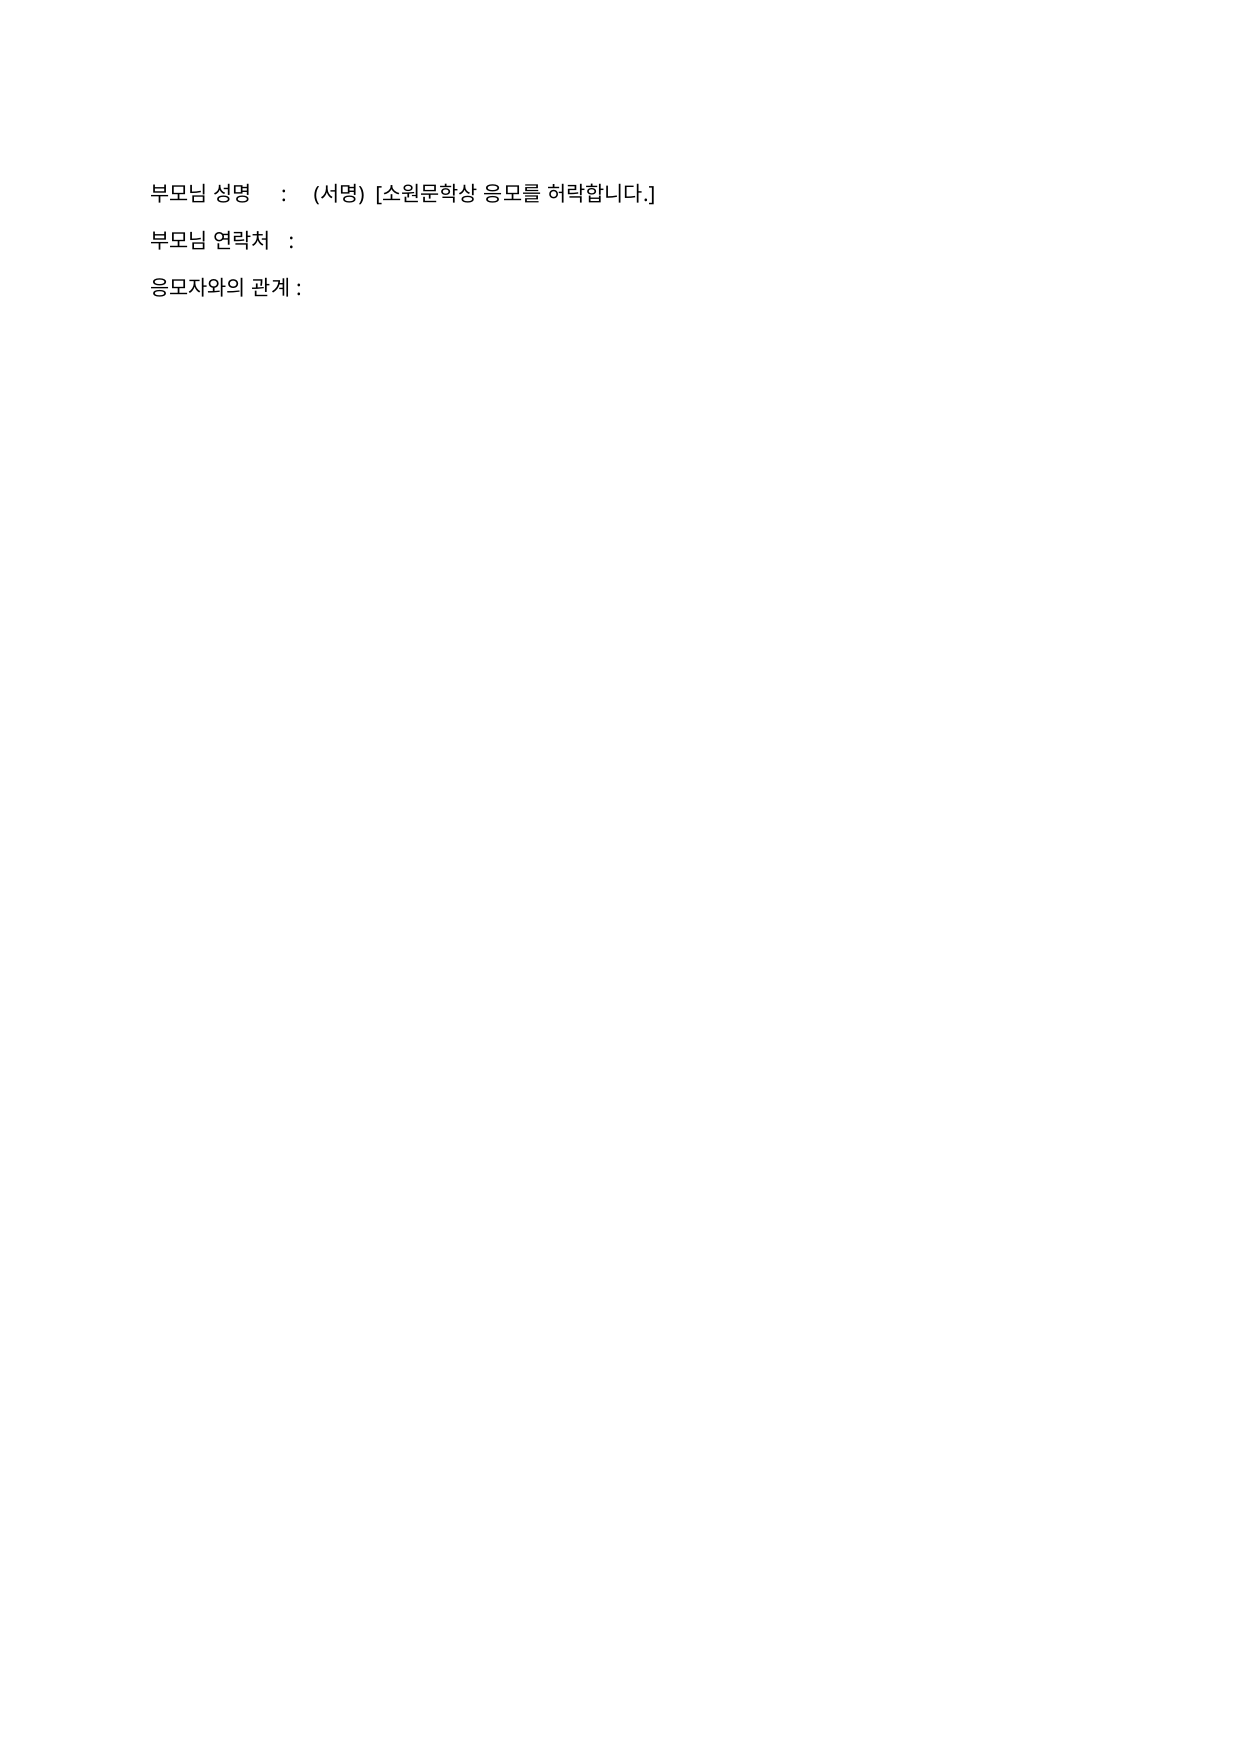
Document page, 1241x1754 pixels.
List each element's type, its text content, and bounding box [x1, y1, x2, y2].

text 부모님 성명 : (서명) [소원문학상 응모를 허락합니다.] [150, 177, 1090, 207]
text 응모자와의 관계 : [150, 271, 1090, 301]
text 부모님 연락처 : [150, 224, 1090, 254]
